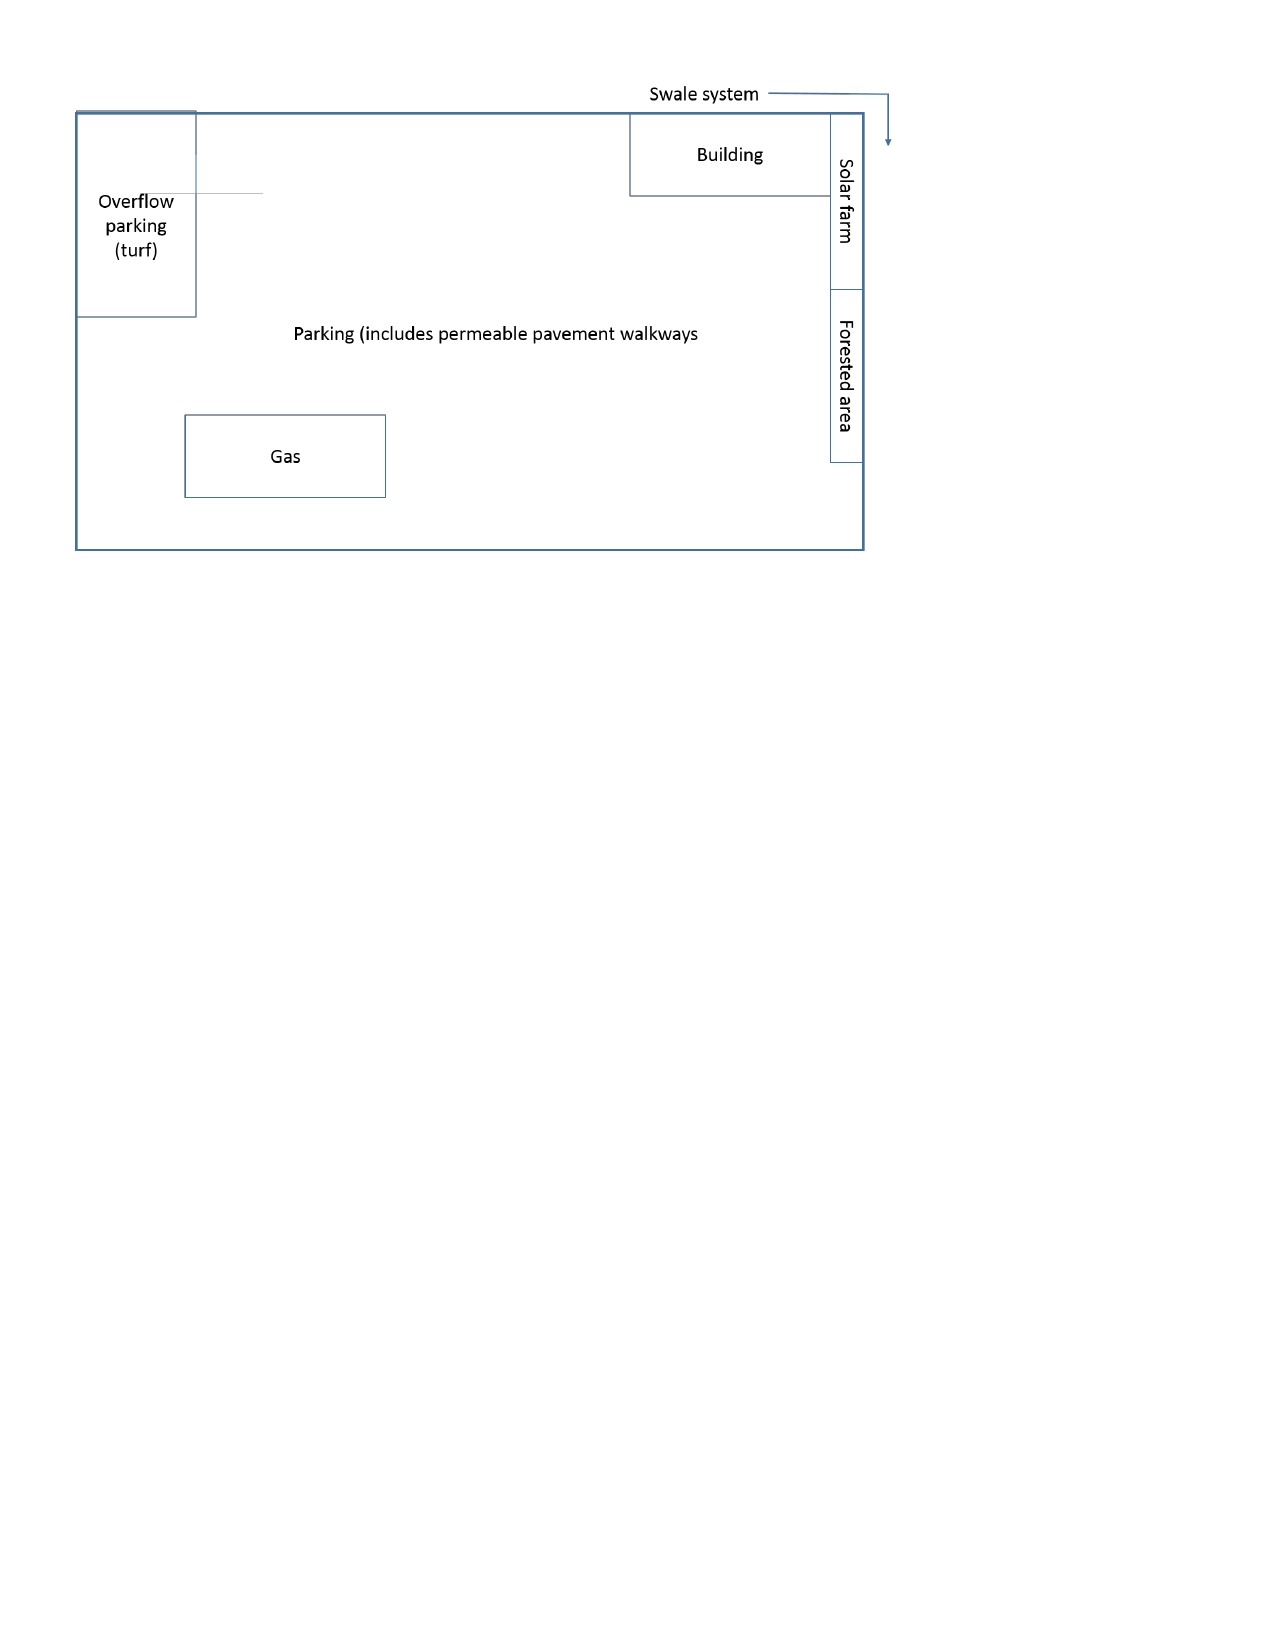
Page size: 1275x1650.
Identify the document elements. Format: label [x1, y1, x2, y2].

picture [75, 75, 894, 551]
